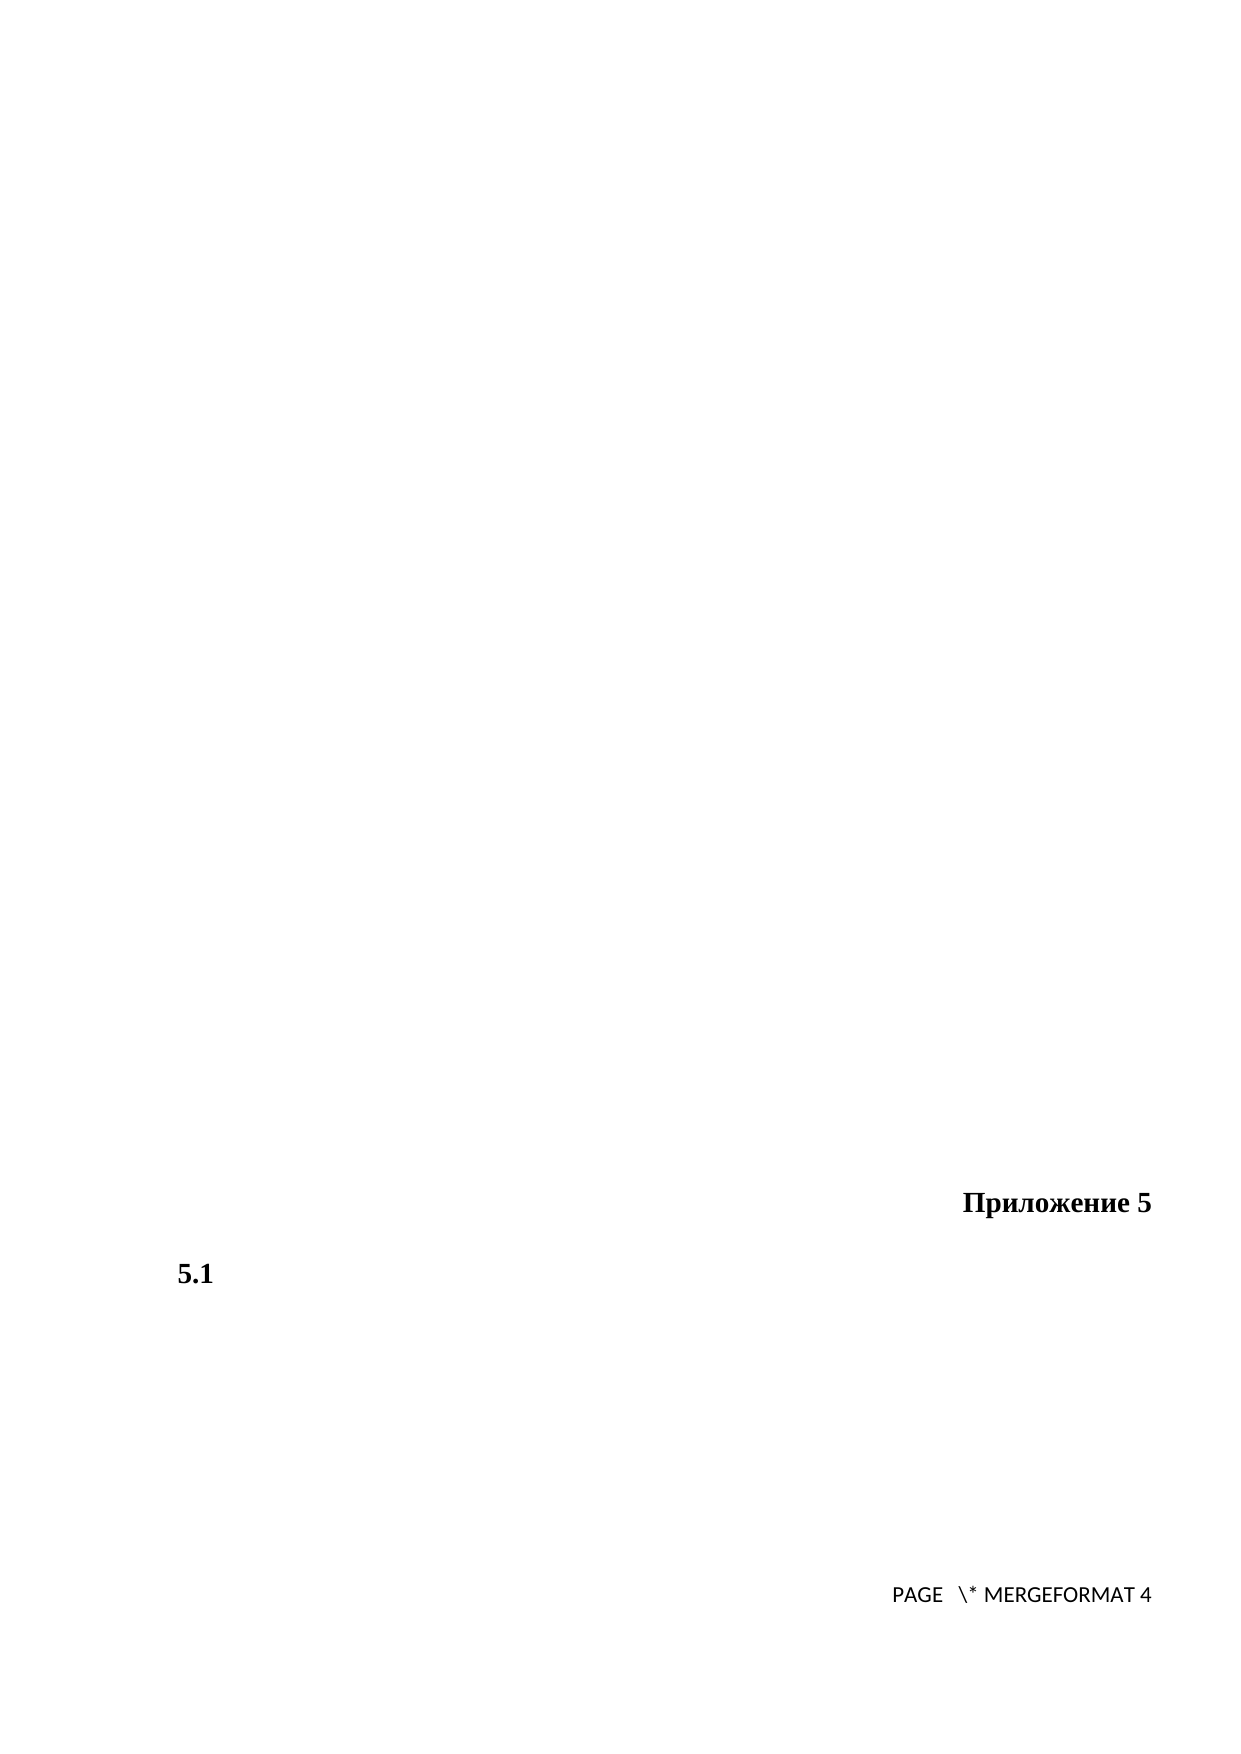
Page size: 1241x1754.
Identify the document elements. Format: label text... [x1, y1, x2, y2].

text Приложение 5 [177, 1185, 1152, 1219]
text 5.1 [177, 1256, 1152, 1290]
